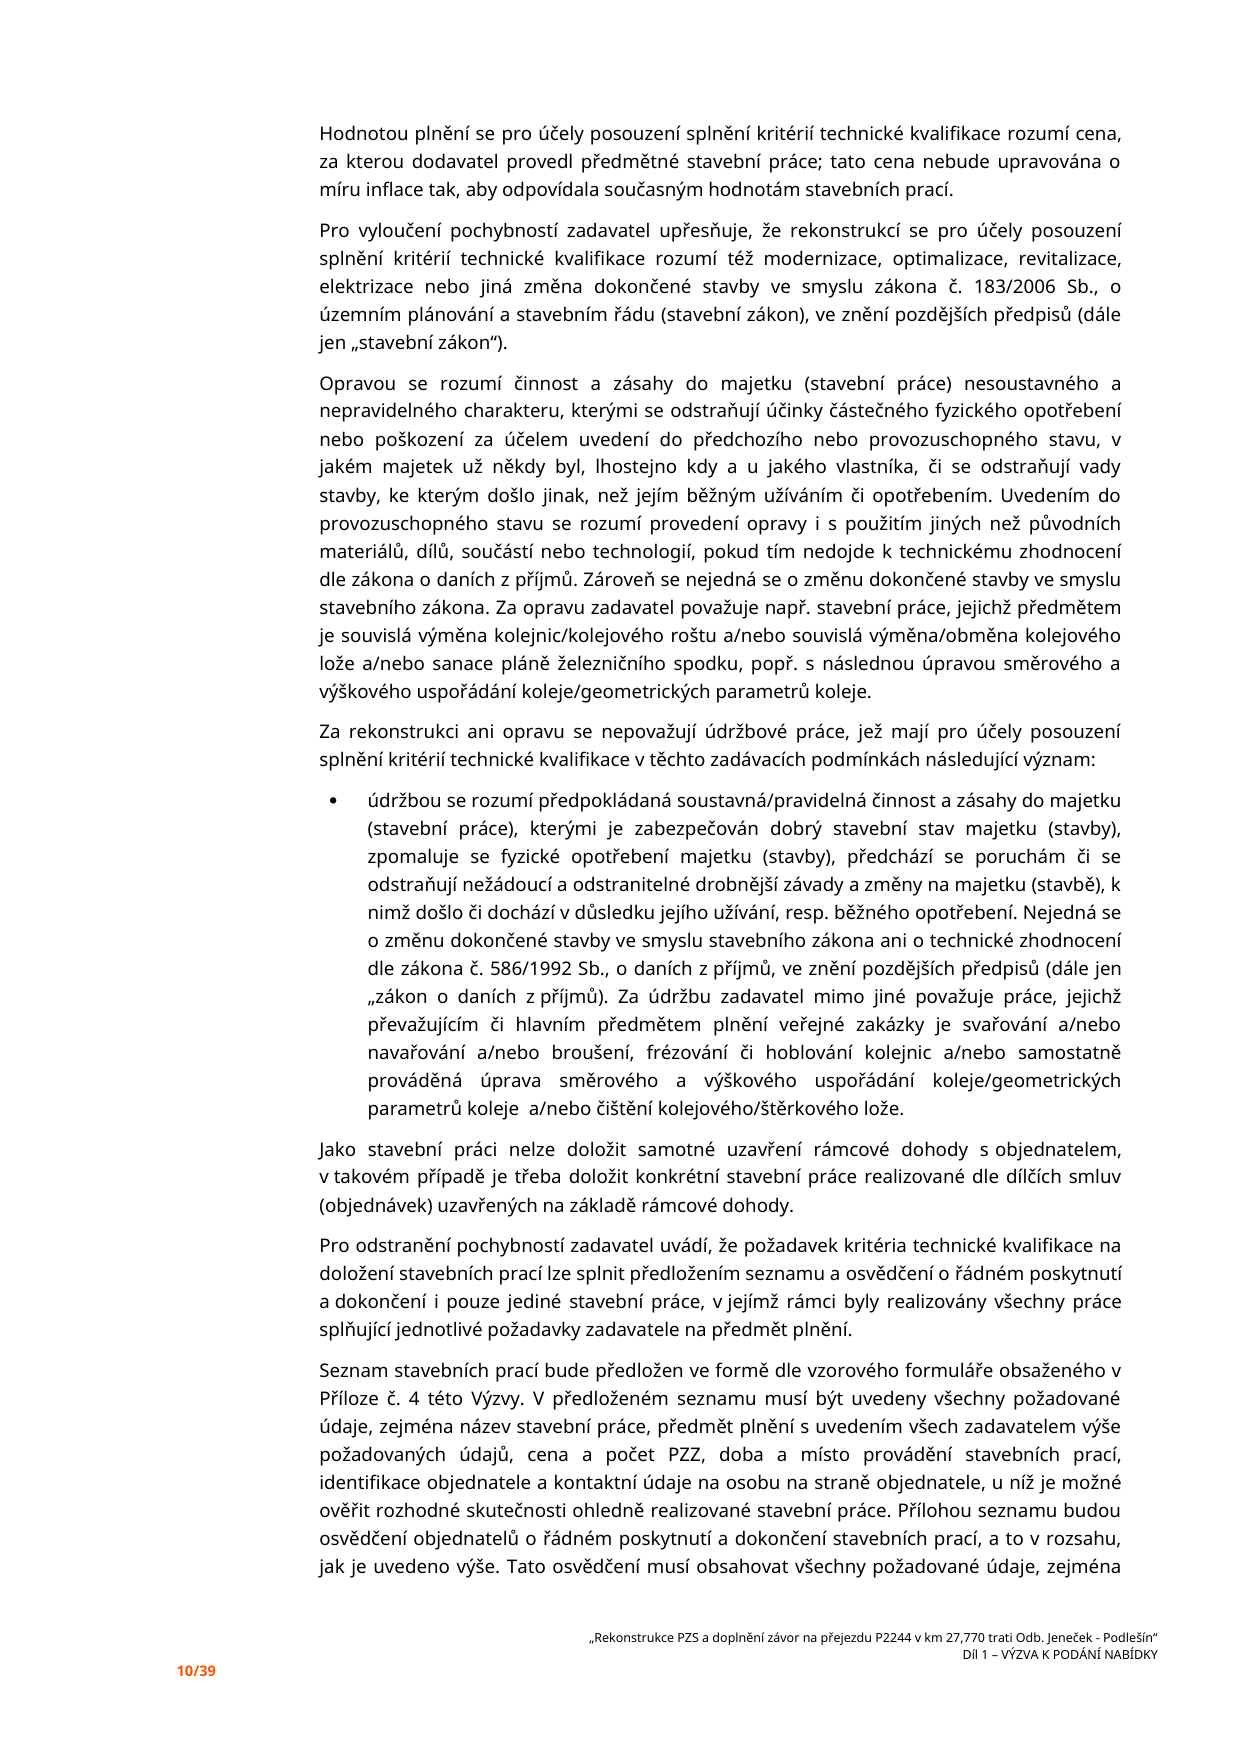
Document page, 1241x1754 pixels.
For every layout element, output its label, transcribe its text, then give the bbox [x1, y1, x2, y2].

list údržbou se rozumí předpokládaná soustavná/pravidelná činnost a zásahy do majetku (stavební práce), kterými je zabezpečován dobrý stavební stav majetku (stavby), zpomaluje se fyzické opotřebení majetku (stavby), předchází se poruchám či se odstraňují nežádoucí a odstranitelné drobnější závady a změny na majetku (stavbě), k nimž došlo či dochází v důsledku jejího užívání, resp. běžného opotřebení. Nejedná se o změnu dokončené stavby ve smyslu stavebního zákona ani o technické zhodnocení dle zákona č. 586/1992 Sb., o daních z příjmů, ve znění pozdějších předpisů (dále jen „zákon o daních z příjmů). Za údržbu zadavatel mimo jiné považuje práce, jejichž převažujícím či hlavním předmětem plnění veřejné zakázky je svařování a/nebo navařování a/nebo broušení, frézování či hoblování kolejnic a/nebo samostatně prováděná úprava směrového a výškového uspořádání koleje/geometrických parametrů koleje a/nebo čištění kolejového/štěrkového lože. [330, 787, 1122, 1121]
text Pro odstranění pochybností zadavatel uvádí, že požadavek kritéria technické kvalifikace na doložení stavebních prací lze splnit předložením seznamu a osvědčení o řádném poskytnutí a dokončení i pouze jediné stavební práce, v jejímž rámci byly realizovány všechny práce splňující jednotlivé požadavky zadavatele na předmět plnění. [319, 1232, 1122, 1342]
text Jako stavební práci nelze doložit samotné uzavření rámcové dohody s objednatelem, v takovém případě je třeba doložit konkrétní stavební práce realizované dle dílčích smluv (objednávek) uzavřených na základě rámcové dohody. [319, 1136, 1122, 1217]
text Opravou se rozumí činnost a zásahy do majetku (stavební práce) nesoustavného a nepravidelného charakteru, kterými se odstraňují účinky částečného fyzického opotřebení nebo poškození za účelem uvedení do předchozího nebo provozuschopného stavu, v jakém majetek už někdy byl, lhostejno kdy a u jakého vlastníka, či se odstraňují vady stavby, ke kterým došlo jinak, než jejím běžným užíváním či opotřebením. Uvedením do provozuschopného stavu se rozumí provedení opravy i s použitím jiných než původních materiálů, dílů, součástí nebo technologií, pokud tím nedojde k technickému zhodnocení dle zákona o daních z příjmů. Zároveň se nejedná se o změnu dokončené stavby ve smyslu stavebního zákona. Za opravu zadavatel považuje např. stavební práce, jejichž předmětem je souvislá výměna kolejnic/kolejového roštu a/nebo souvislá výměna/obměna kolejového lože a/nebo sanace pláně železničního spodku, popř. s následnou úpravou směrového a výškového uspořádání koleje/geometrických parametrů koleje. [319, 370, 1122, 703]
text Hodnotou plnění se pro účely posouzení splnění kritérií technické kvalifikace rozumí cena, za kterou dodavatel provedl předmětné stavební práce; tato cena nebude upravována o míru inflace tak, aby odpovídala současným hodnotám stavebních prací. [319, 121, 1122, 202]
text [319, 1357, 1122, 1579]
text Pro vyloučení pochybností zadavatel upřesňuje, že rekonstrukcí se pro účely posouzení splnění kritérií technické kvalifikace rozumí též modernizace, optimalizace, revitalizace, elektrizace nebo jiná změna dokončené stavby ve smyslu zákona č. 183/2006 Sb., o územním plánování a stavebním řádu (stavební zákon), ve znění pozdějších předpisů (dále jen „stavební zákon“). [319, 217, 1122, 355]
text Za rekonstrukci ani opravu se nepovažují údržbové práce, jež mají pro účely posouzení splnění kritérií technické kvalifikace v těchto zadávacích podmínkách následující význam: [319, 718, 1122, 772]
